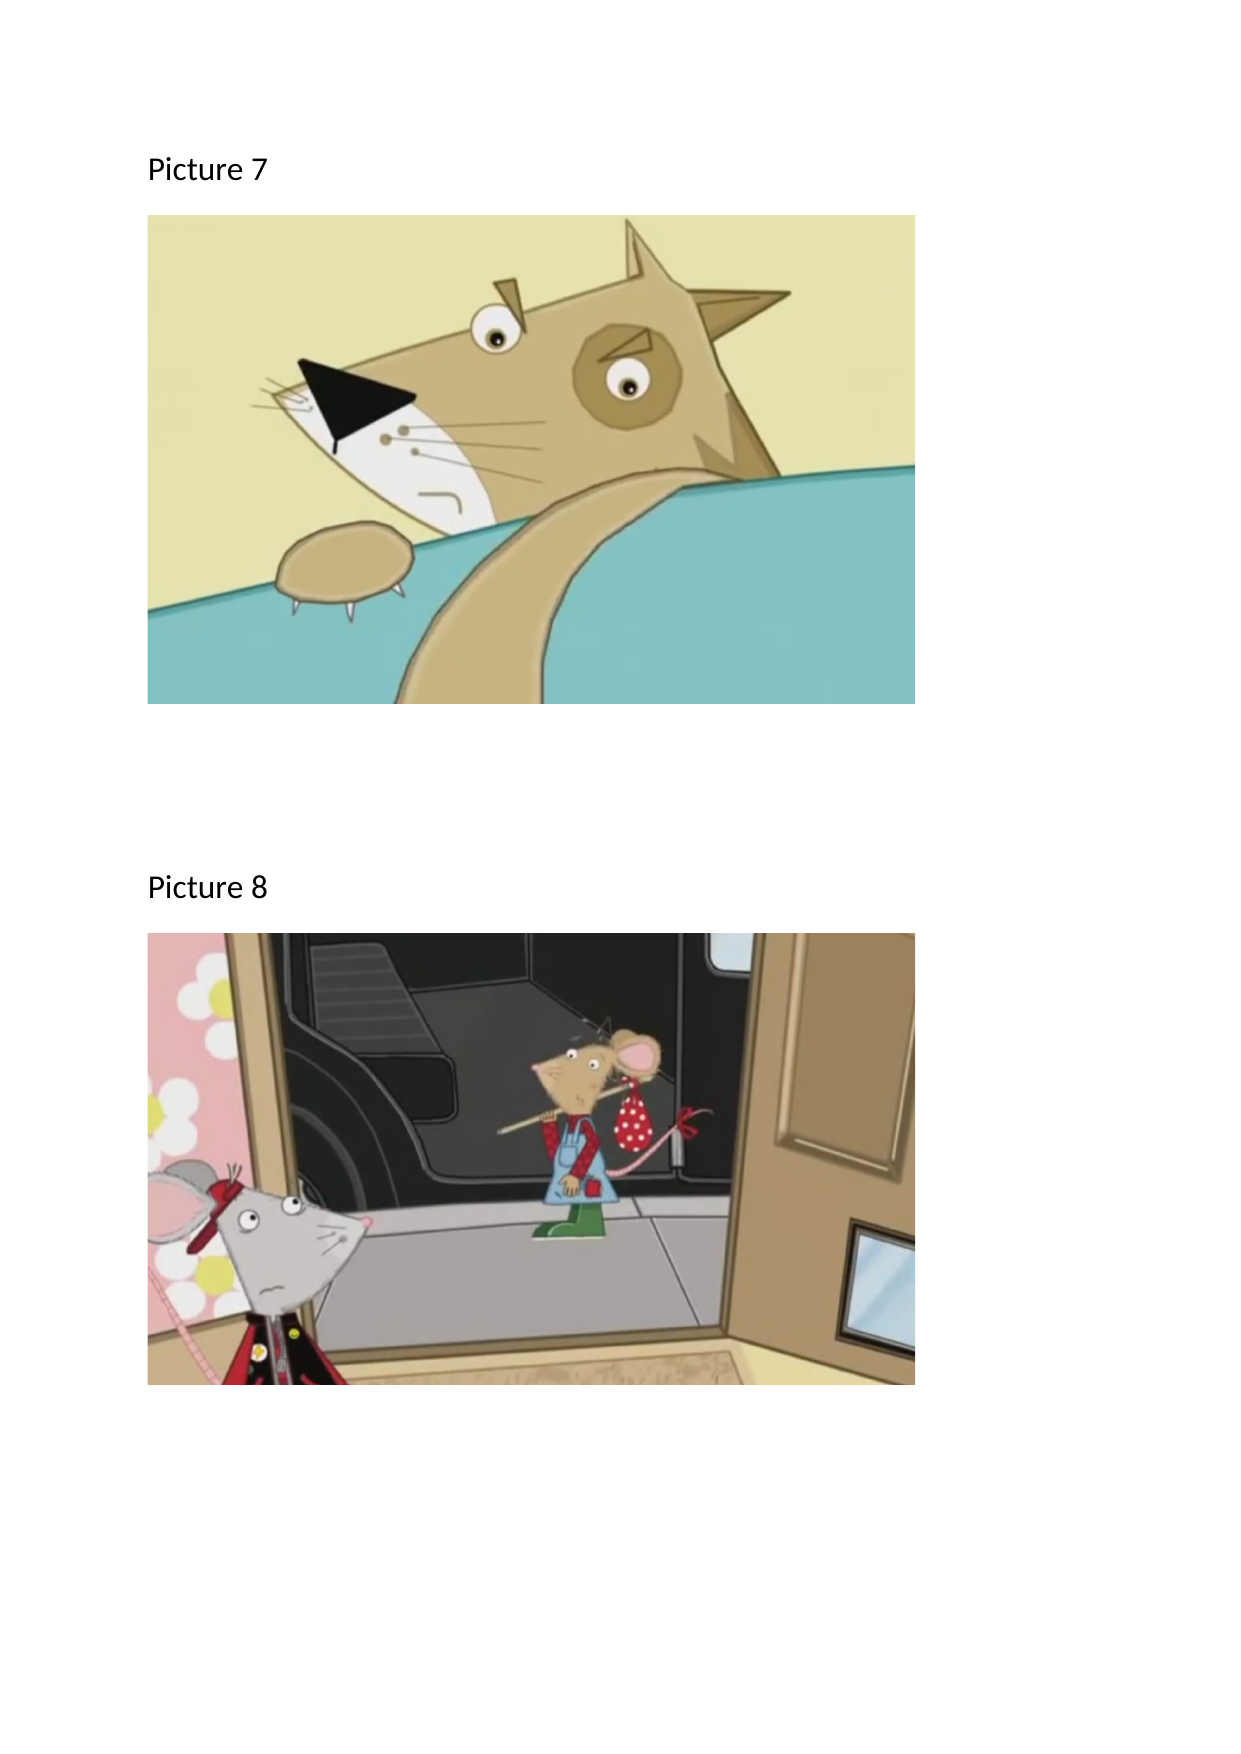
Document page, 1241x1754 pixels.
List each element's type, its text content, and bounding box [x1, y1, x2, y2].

picture [147, 215, 916, 704]
text Picture 7 [148, 148, 1093, 188]
picture [147, 933, 916, 1385]
text Picture 8 [148, 866, 1093, 906]
